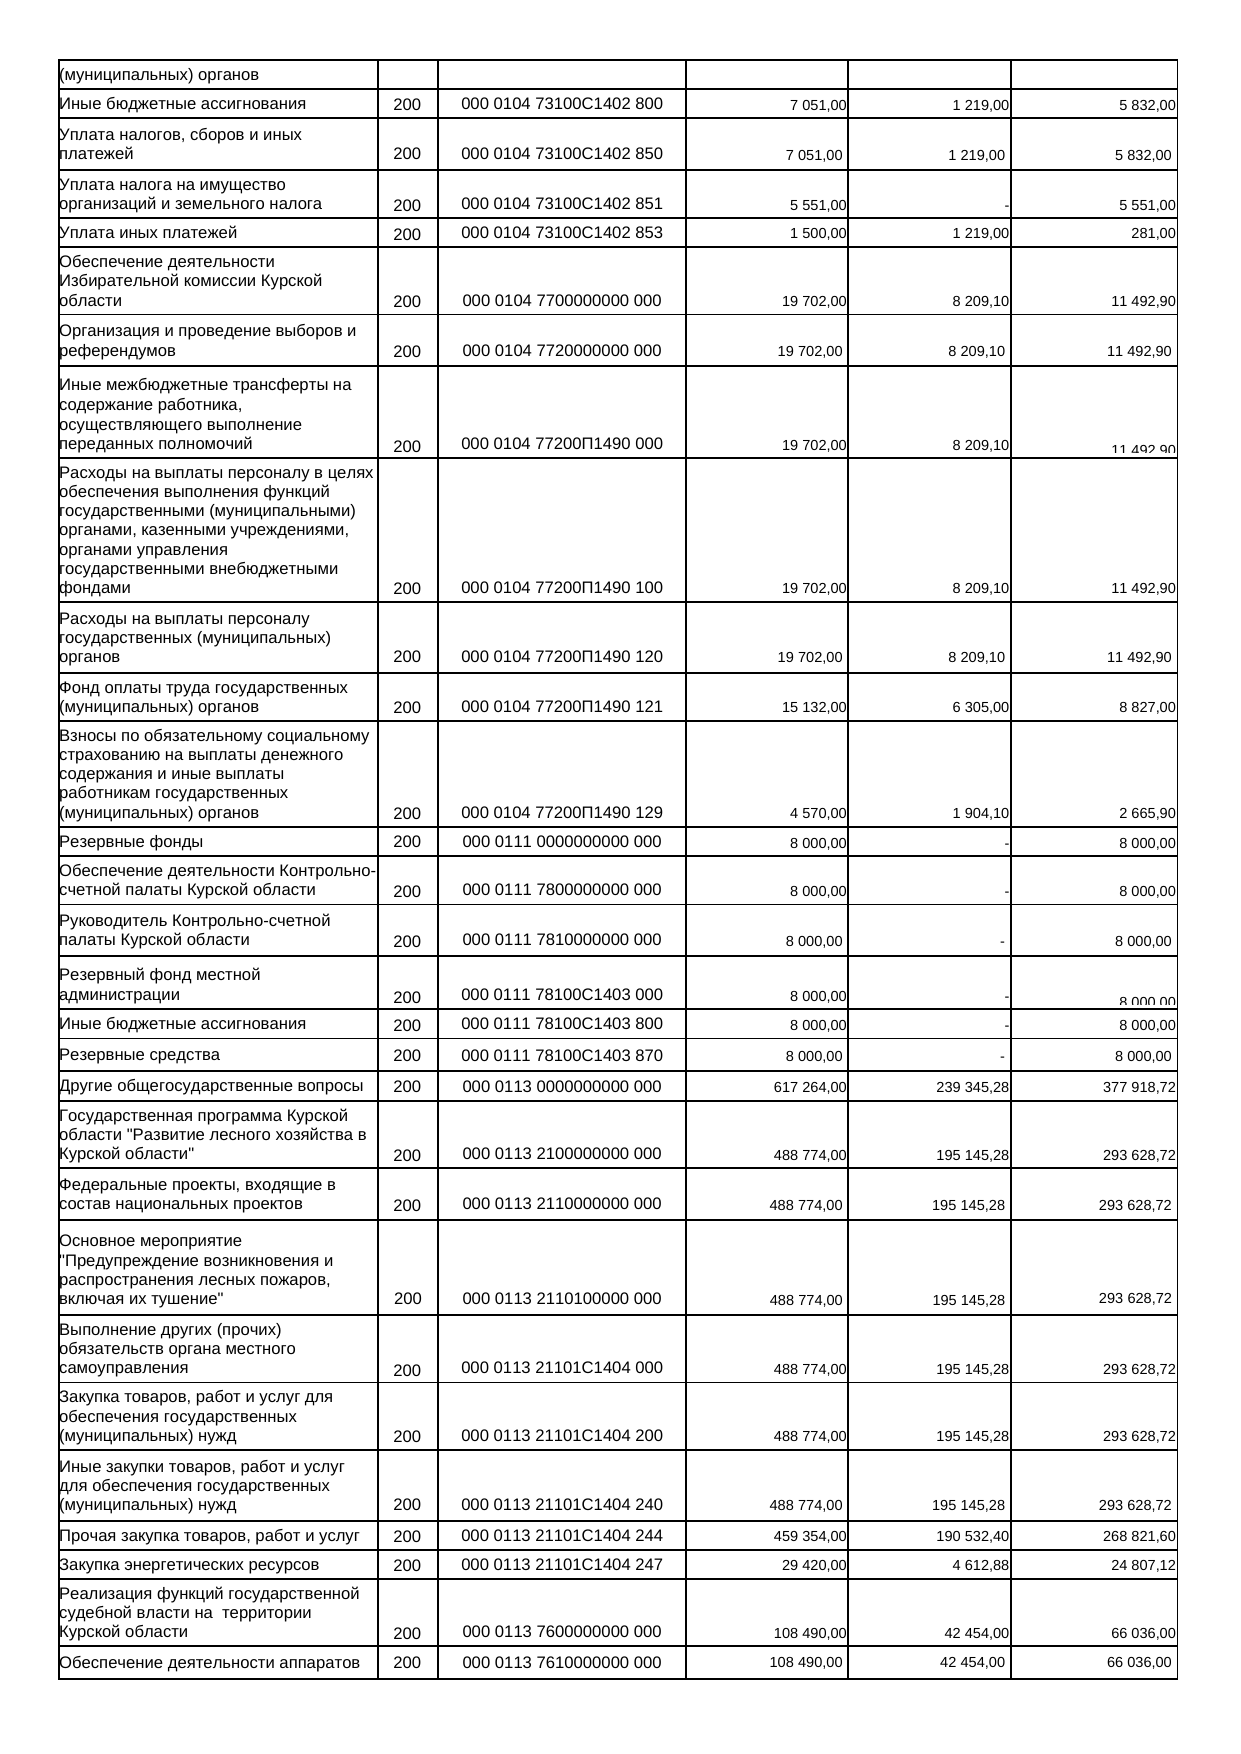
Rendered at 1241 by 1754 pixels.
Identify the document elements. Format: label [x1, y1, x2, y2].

table_header [379, 1580, 437, 1645]
table_header [60, 1383, 377, 1449]
table_header [439, 61, 685, 88]
table_header [379, 315, 437, 365]
table_header [849, 459, 1010, 601]
table_header [1012, 722, 1177, 826]
table_header [1012, 905, 1177, 955]
table_header [849, 828, 1010, 855]
table_header [687, 1522, 847, 1549]
table_header [687, 1221, 847, 1314]
table_header [60, 1169, 377, 1219]
table_header [379, 219, 437, 246]
table_header [849, 1169, 1010, 1219]
table_header [60, 1451, 377, 1520]
table_header [439, 248, 685, 314]
table_header [687, 1316, 847, 1382]
table_header [60, 905, 377, 955]
table_header [60, 828, 377, 855]
table_header [439, 1102, 685, 1167]
table_header [1012, 315, 1177, 365]
table_header [1012, 1580, 1177, 1645]
table_header [439, 828, 685, 855]
table_header [1012, 1316, 1177, 1382]
table_header [687, 459, 847, 601]
table_header [687, 1580, 847, 1645]
table_header [849, 171, 1010, 217]
table_header [687, 1451, 847, 1520]
table_header [1012, 957, 1177, 1008]
table_header [379, 1039, 437, 1070]
table_header [1012, 459, 1177, 601]
table_header [60, 1522, 377, 1549]
table_header [379, 61, 437, 88]
table_header [439, 905, 685, 955]
table_header [849, 248, 1010, 314]
table_header [439, 1451, 685, 1520]
table_header [60, 171, 377, 217]
table_header [687, 248, 847, 314]
table_header [60, 1580, 377, 1645]
table_header [60, 219, 377, 246]
table_header [1012, 171, 1177, 217]
table_header [379, 603, 437, 672]
table_header [849, 367, 1010, 457]
table_header [1012, 1551, 1177, 1578]
table_header [1012, 1039, 1177, 1070]
table_header [439, 1316, 685, 1382]
table_header [849, 603, 1010, 672]
table_header [849, 1039, 1010, 1070]
table_header [687, 219, 847, 246]
table_header [1012, 248, 1177, 314]
table_header [62, 1081, 67, 1090]
table_header [379, 1451, 437, 1520]
table_header [687, 315, 847, 365]
table_header [439, 674, 685, 720]
table_header [687, 61, 847, 88]
table_header [61, 326, 70, 335]
table_header [687, 603, 847, 672]
table_header [687, 905, 847, 955]
table_header [1012, 1647, 1177, 1678]
table_header [1012, 1522, 1177, 1549]
table_header [379, 957, 437, 1008]
table_header [60, 459, 377, 601]
table_header [1012, 219, 1177, 246]
table_header [439, 219, 685, 246]
table_header [439, 1383, 685, 1449]
table_header [379, 90, 437, 117]
table_header [379, 248, 437, 314]
table_header [60, 1102, 377, 1167]
table_header [379, 1010, 437, 1038]
table_header [1012, 603, 1177, 672]
table_header [60, 1010, 377, 1038]
table_header [60, 61, 377, 88]
table_header [687, 1039, 847, 1070]
table_header [60, 1560, 67, 1569]
table_header [439, 1169, 685, 1219]
table_header [379, 1551, 437, 1578]
table_header [687, 1551, 847, 1578]
table_header [61, 866, 70, 875]
table_header [60, 722, 377, 826]
table_header [687, 367, 847, 457]
table_header [849, 1522, 1010, 1549]
table_header [439, 1551, 685, 1578]
table_header [849, 119, 1010, 169]
table_header [849, 315, 1010, 365]
table_header [60, 1072, 377, 1100]
table_header [1012, 1169, 1177, 1219]
table_header [60, 1551, 377, 1578]
table_header [379, 828, 437, 855]
table_header [687, 722, 847, 826]
table_header [687, 1169, 847, 1219]
table_header [849, 674, 1010, 720]
table_header [1012, 119, 1177, 169]
table_header [1012, 61, 1177, 88]
table_header [687, 957, 847, 1008]
table_header [379, 1383, 437, 1449]
table_header [687, 828, 847, 855]
table_header [1012, 1451, 1177, 1520]
table_header [379, 1647, 437, 1678]
table_header [60, 1316, 377, 1382]
table_header [687, 171, 847, 217]
table_header [1012, 1072, 1177, 1100]
table_header [849, 1102, 1010, 1167]
table_header [687, 90, 847, 117]
table_header [60, 1039, 377, 1070]
table_header [687, 1383, 847, 1449]
table_header [60, 1647, 377, 1678]
table_header [687, 1072, 847, 1100]
table_header [687, 119, 847, 169]
table_header [379, 459, 437, 601]
table_header [1012, 1010, 1177, 1038]
table_header [439, 1522, 685, 1549]
table_header [379, 905, 437, 955]
table_header [849, 857, 1010, 904]
table_header [687, 1010, 847, 1038]
table_header [1012, 674, 1177, 720]
table_header [439, 857, 685, 904]
table_header [849, 1383, 1010, 1449]
table_header [379, 367, 437, 457]
table_header [439, 957, 685, 1008]
table_header [379, 1316, 437, 1382]
table_header [849, 905, 1010, 955]
table_header [1012, 1221, 1177, 1314]
table_header [439, 90, 685, 117]
table_header [379, 1072, 437, 1100]
table_header [379, 119, 437, 169]
table_header [379, 857, 437, 904]
table_header [849, 1451, 1010, 1520]
table_header [379, 722, 437, 826]
table_header [439, 603, 685, 672]
table_header [60, 857, 377, 904]
table_header [687, 857, 847, 904]
table_header [1012, 828, 1177, 855]
table_header [849, 1072, 1010, 1100]
table_header [379, 1522, 437, 1549]
table_header [849, 61, 1010, 88]
table_header [849, 1551, 1010, 1578]
table_header [849, 1647, 1010, 1678]
table_header [379, 171, 437, 217]
table_header [439, 722, 685, 826]
table_header [849, 219, 1010, 246]
table_header [60, 315, 377, 365]
table_header [439, 459, 685, 601]
table_header [849, 1010, 1010, 1038]
table_header [60, 367, 377, 457]
table_header [439, 1072, 685, 1100]
table_header [439, 1010, 685, 1038]
table_header [439, 367, 685, 457]
table_header [60, 119, 377, 169]
table_header [60, 957, 377, 1008]
table_header [1012, 367, 1177, 457]
table_header [439, 315, 685, 365]
table_header [1012, 1102, 1177, 1167]
table_header [687, 674, 847, 720]
table_header [60, 603, 377, 672]
table_header [439, 1580, 685, 1645]
table_header [60, 674, 377, 720]
table_header [687, 1647, 847, 1678]
table_header [439, 119, 685, 169]
table_header [849, 1316, 1010, 1382]
table_header [849, 1580, 1010, 1645]
table_header [379, 674, 437, 720]
table_header [849, 957, 1010, 1008]
table_header [439, 1039, 685, 1070]
table_header [849, 90, 1010, 117]
table_header [439, 1221, 685, 1314]
table_header [60, 1221, 377, 1314]
table_header [849, 722, 1010, 826]
table_header [61, 1658, 70, 1667]
table_header [1012, 90, 1177, 117]
table_header [849, 1221, 1010, 1314]
table_header [379, 1221, 437, 1314]
table_header [439, 1647, 685, 1678]
table_header [1012, 1383, 1177, 1449]
table_header [379, 1102, 437, 1167]
table_header [1012, 857, 1177, 904]
table_header [379, 1169, 437, 1219]
table_header [439, 171, 685, 217]
table_header [60, 90, 377, 117]
table_header [60, 248, 377, 314]
table_header [687, 1102, 847, 1167]
